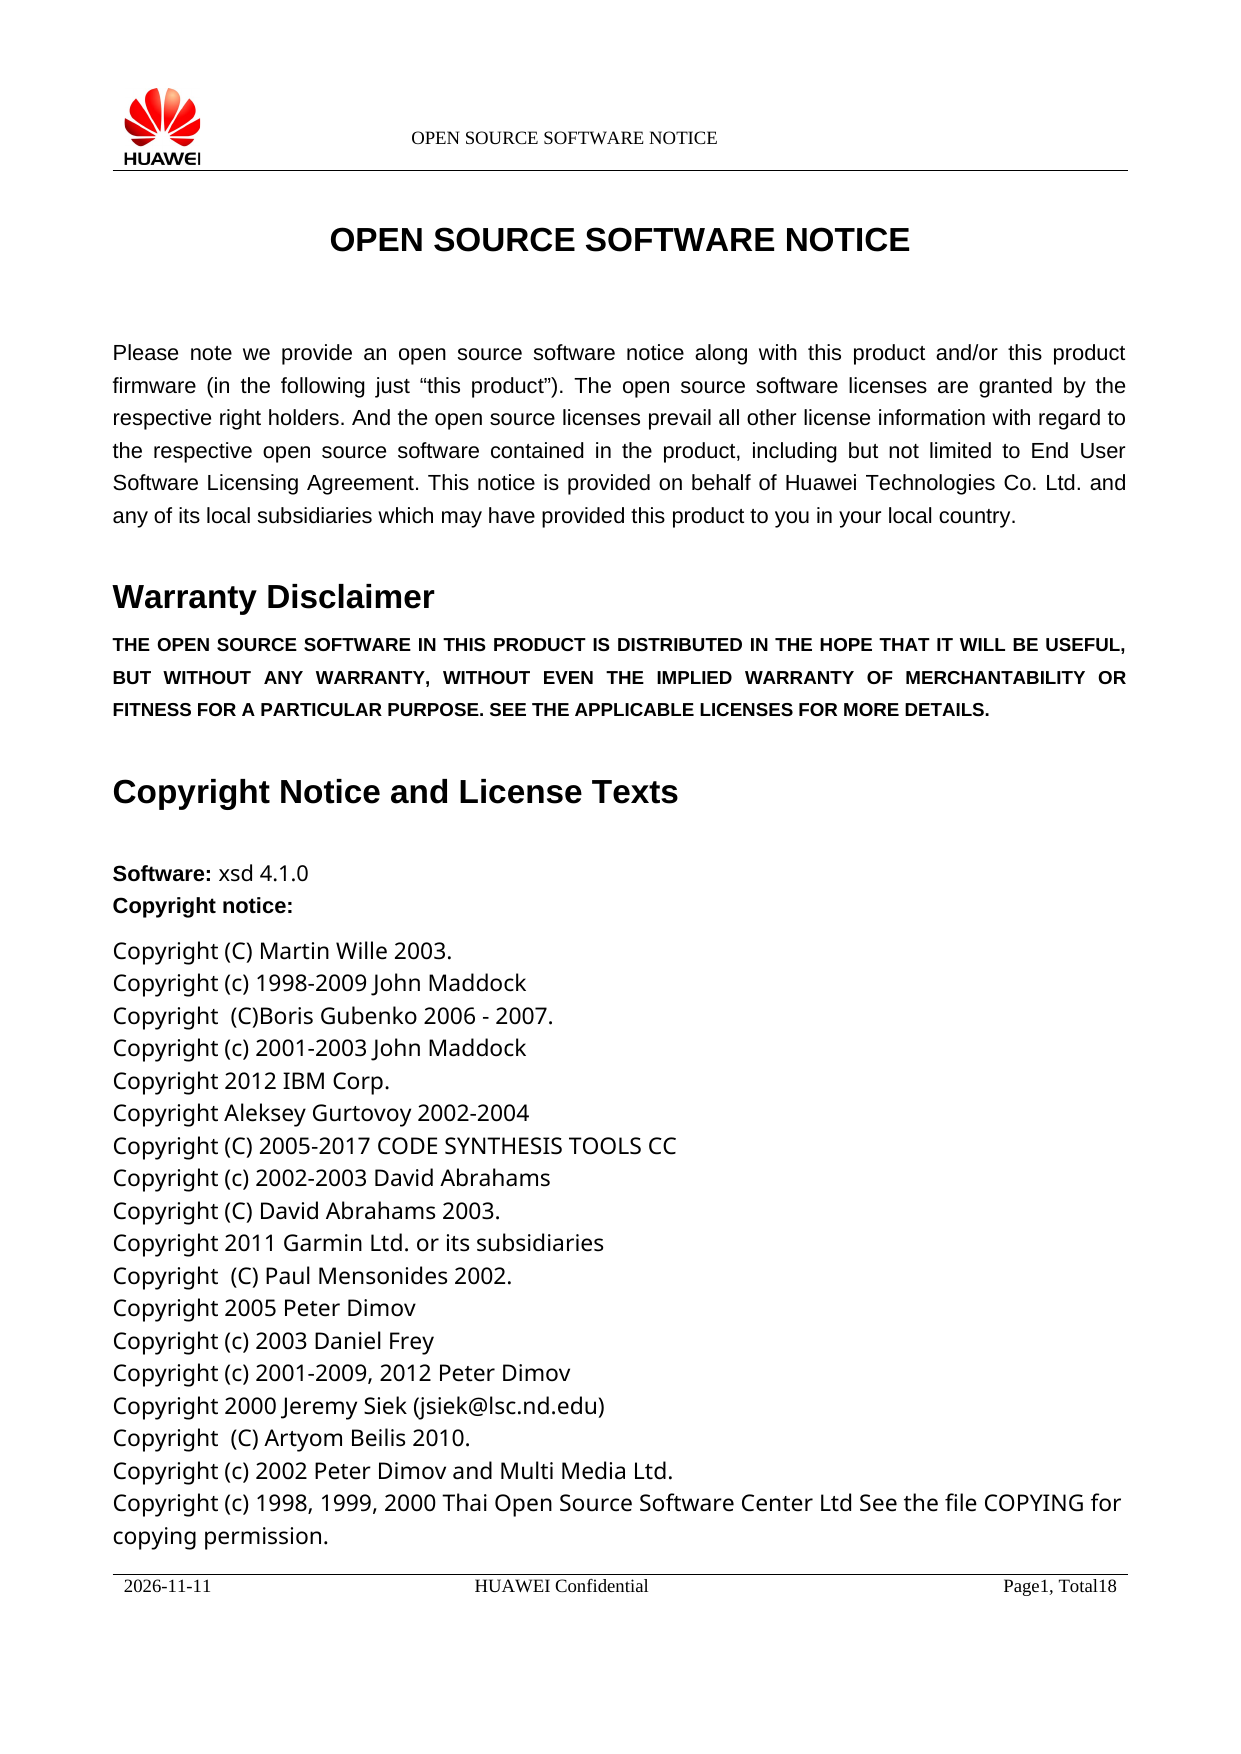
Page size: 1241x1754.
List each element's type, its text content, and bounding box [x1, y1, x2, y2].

text Copyright notice: [112, 889, 1128, 921]
title Software: xsd 4.1.0 [112, 856, 1128, 889]
text The open source software in this product is distributed in the hope that it will be useful, but WITHOUT ANY WARRANTY, without even the implied warranty of MERCHANTABILITY or FITNESS FOR A PARTICULAR PURPOSE. See the applicable licenses for more details. [112, 629, 1128, 726]
text OPEN SOURCE SOFTWARE NOTICE [112, 206, 1128, 271]
text Copyright Notice and License Texts [112, 759, 1128, 824]
text Warranty Disclaimer [112, 564, 1128, 629]
text Please note we provide an open source software notice along with this product and/or this product firmware (in the following just “this product”). The open source software licenses are granted by the respective right holders. And the open source licenses prevail all other license information with regard to the respective open source software contained in the product, including but not limited to End User Software Licensing Agreement. This notice is provided on behalf of Huawei Technologies Co. Ltd. and any of its local subsidiaries which may have provided this product to you in your local country. [112, 336, 1128, 531]
picture [124, 88, 201, 165]
